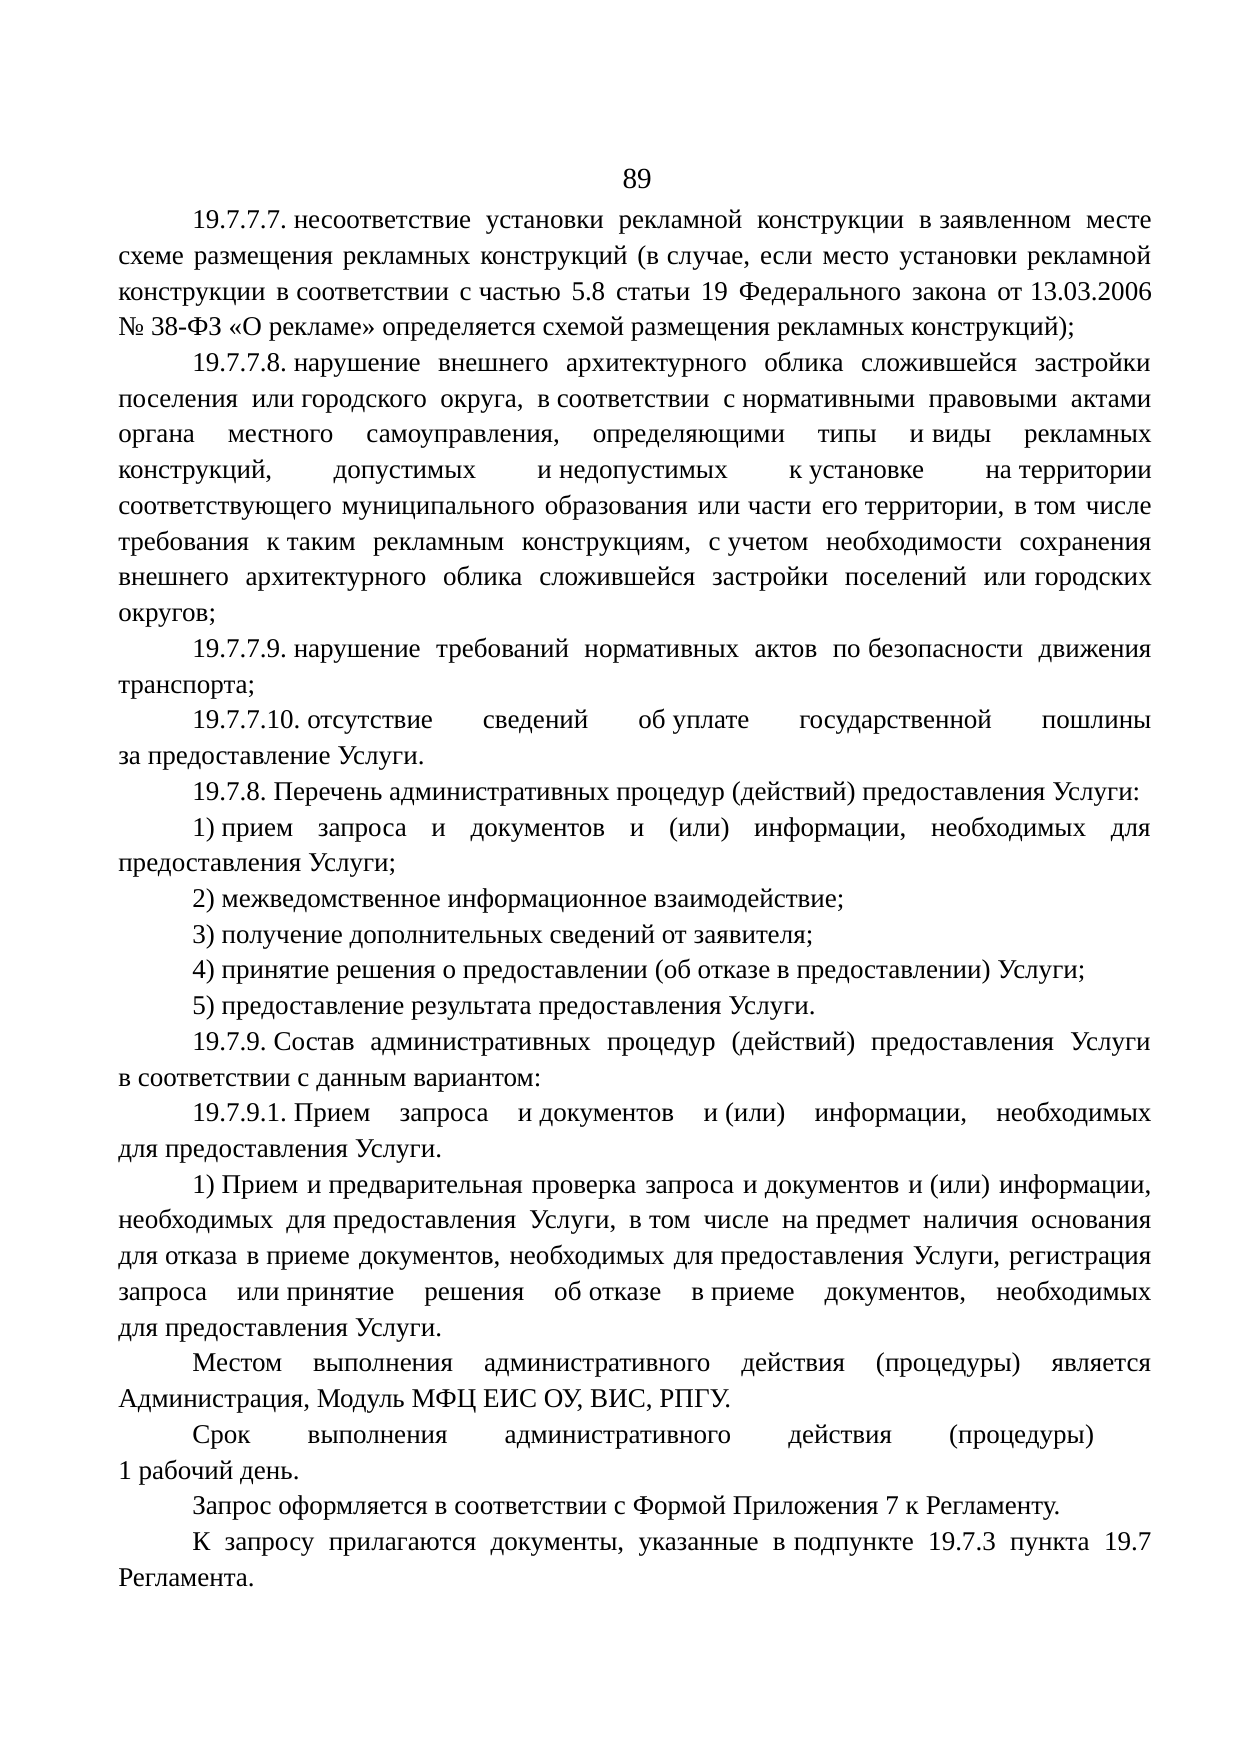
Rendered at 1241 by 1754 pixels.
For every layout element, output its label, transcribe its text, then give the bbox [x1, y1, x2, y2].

text 19.7.7.9. нарушение требований нормативных актов по безопасности движения транспорта; [118, 632, 1152, 699]
text Местом выполнения административного действия (процедуры) является Администрация, Модуль МФЦ ЕИС ОУ, ВИС, РПГУ. [118, 1347, 1152, 1413]
text Запрос оформляется в соответствии с Формой Приложения 7 к Регламенту. [118, 1489, 1152, 1521]
text 3) получение дополнительных сведений от заявителя; [118, 918, 1152, 949]
text 19.7.9. Состав административных процедур (действий) предоставления Услуги в соответствии с данным вариантом: [118, 1025, 1152, 1092]
text 19.7.8. Перечень административных процедур (действий) предоставления Услуги: [118, 775, 1152, 806]
text Срок выполнения административного действия (процедуры) 1 рабочий день. [118, 1418, 1152, 1485]
text К запросу прилагаются документы, указанные в подпункте 19.7.3 пункта 19.7 Регламента. [118, 1525, 1152, 1592]
text 5) предоставление результата предоставления Услуги. [118, 989, 1152, 1020]
text 19.7.7.7. несоответствие установки рекламной конструкции в заявленном месте схеме размещения рекламных конструкций (в случае, если место установки рекламной конструкции в соответствии с частью 5.8 статьи 19 Федерального закона от 13.03.2006 № 38⁠-⁠ФЗ «О рекламе» определяется схемой размещения рекламных конструкций); [118, 203, 1152, 342]
text 4) принятие решения о предоставлении (об отказе в предоставлении) Услуги; [118, 953, 1152, 985]
text 1) Прием и предварительная проверка запроса и документов и (или) информации, необходимых для предоставления Услуги, в том числе на предмет наличия основания для отказа в приеме документов, необходимых для предоставления Услуги, регистрация запроса или принятие решения об отказе в приеме документов, необходимых для предоставления Услуги. [118, 1168, 1152, 1342]
text 19.7.9.1. Прием запроса и документов и (или) информации, необходимых для предоставления Услуги. [118, 1096, 1152, 1163]
text 1) прием запроса и документов и (или) информации, необходимых для предоставления Услуги; [118, 811, 1152, 877]
text 19.7.7.10. отсутствие сведений об уплате государственной пошлины за предоставление Услуги. [118, 703, 1152, 770]
text 19.7.7.8. нарушение внешнего архитектурного облика сложившейся застройки поселения или городского округа, в соответствии с нормативными правовыми актами органа местного самоуправления, определяющими типы и виды рекламных конструкций, допустимых и недопустимых к установке на территории соответствующего муниципального образования или части его территории, в том числе требования к таким рекламным конструкциям, с учетом необходимости сохранения внешнего архитектурного облика сложившейся застройки поселений или городских округов; [118, 346, 1152, 627]
text 2) межведомственное информационное взаимодействие; [118, 882, 1152, 913]
